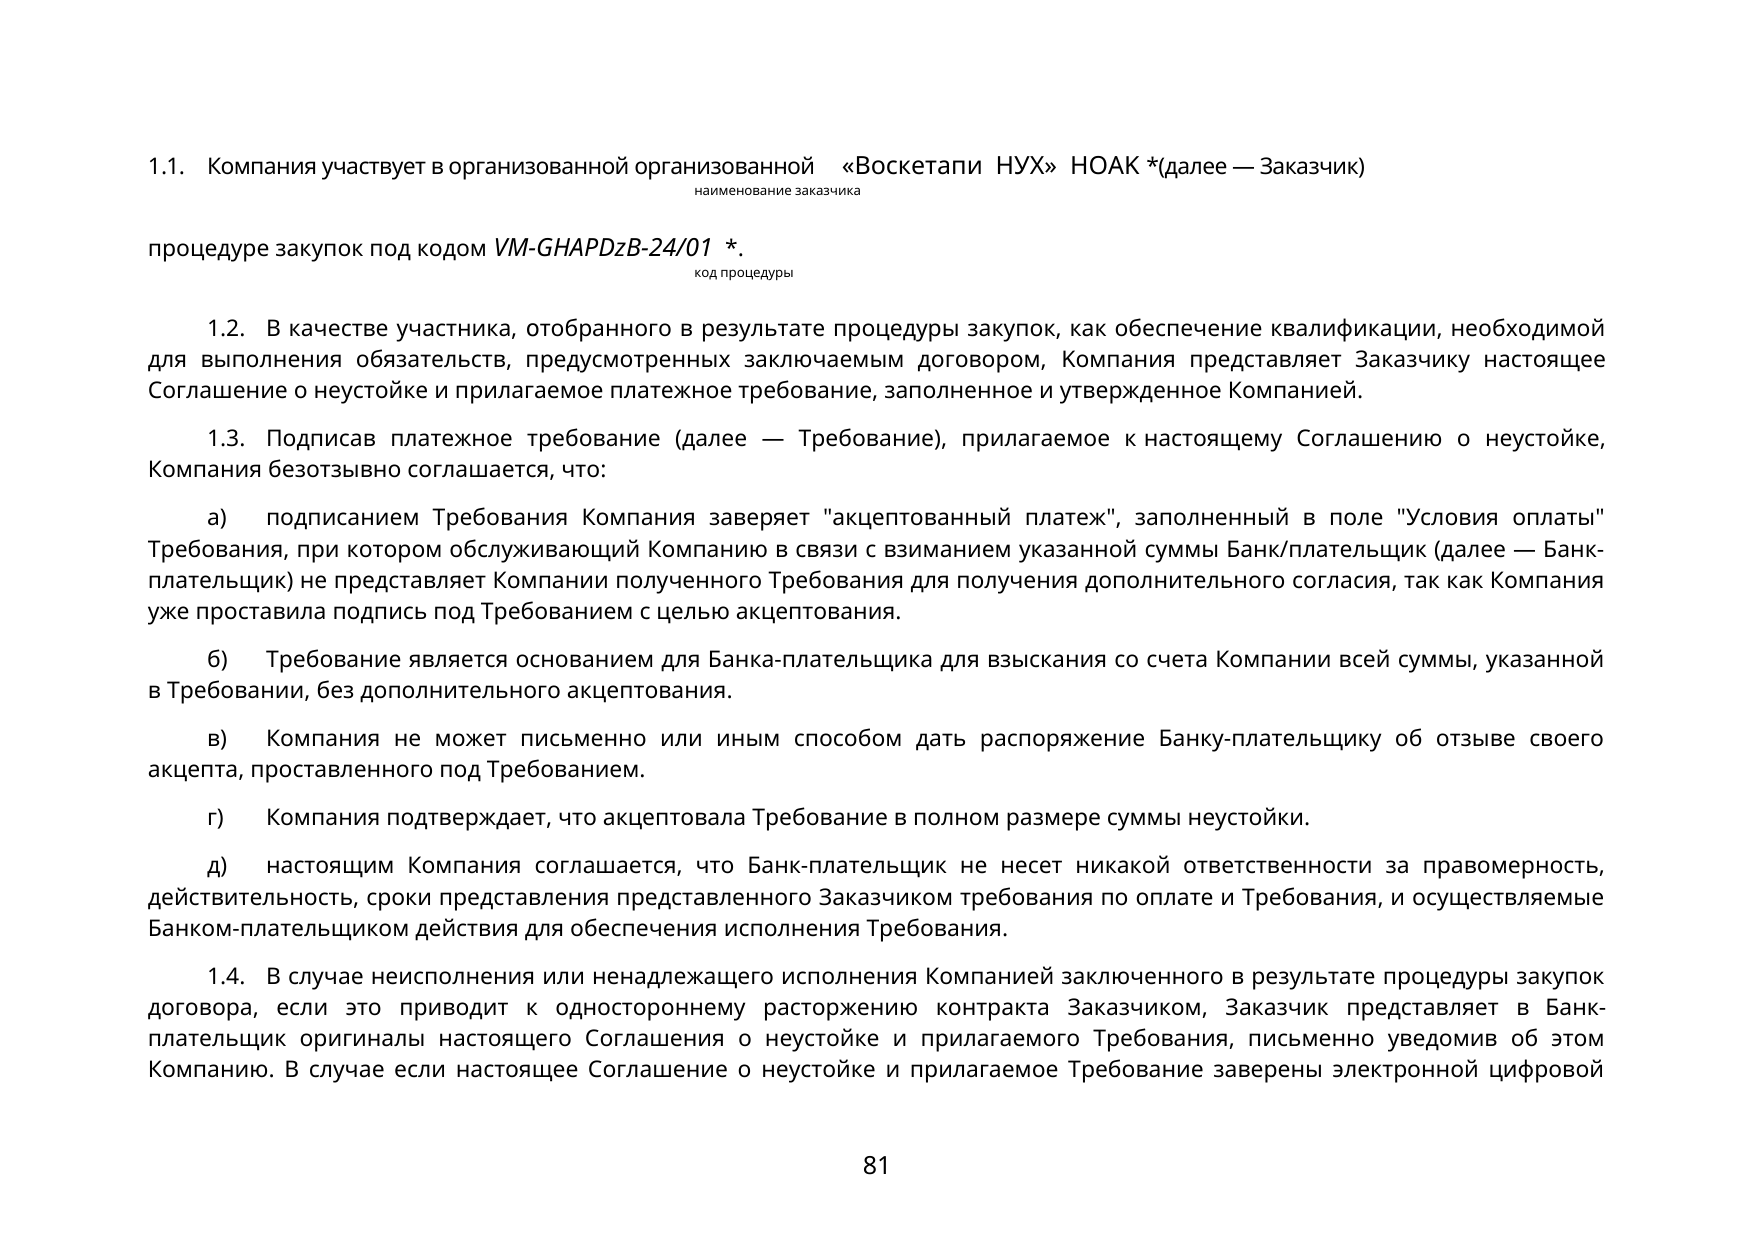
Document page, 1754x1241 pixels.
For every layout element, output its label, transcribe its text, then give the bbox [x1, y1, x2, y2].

text код процедуры [694, 264, 1606, 295]
text в) Компания не может письменно или иным способом дать распоряжение Банку-плательщику об отзыве своего акцепта, проставленного под Требованием. [148, 722, 1606, 784]
text 1.2. В качестве участника, օтобранного в результате процедуры закупок, как обеспечение квалификации, необходимой для выполнения обязательств, предусмотренных заключаемым договором, Kомпания представляет Заказчику настоящее Соглашение о неустойке и прилагаемое платежное требование, заполненное и утвержденное Компанией. [148, 312, 1606, 405]
text а) подписанием Требования Компания заверяет "акцептованный платеж", заполненный в поле "Условия оплаты" Требования, при котором обслуживающий Компанию в связи с взиманием указанной суммы Банк/плательщик (далее — Банк-плательщик) не представляет Компании полученного Требования для получения дополнительного согласия, так как Компания уже проставила подпись под Требованием с целью акцептования. [148, 501, 1606, 626]
text процедуре закупок под кодом VM-GHAPDzB-24/01 *. [148, 230, 1606, 264]
text г) Компания подтверждает, что акцептовала Требование в полном размере суммы неустойки. [148, 801, 1606, 832]
text 1.1. Компания участвует в организованной организованной «Воскетапи НУХ» HOAK *(далее — Заказчик) [148, 148, 1606, 182]
text д) настоящим Компания соглашается, что Банк-плательщик не несет никакой ответственности за правомерность, действительность, сроки представления представленного Заказчиком требования по оплате и Требования, и осуществляемые Банком-плательщиком действия для обеспечения исполнения Требования. [148, 849, 1606, 943]
text 1.3. Подписав платежное требование (далее — Требование), прилагаемое к настоящему Соглашению о неустойке, Компания безотзывно соглашается, что: [148, 422, 1606, 484]
text наименование заказчика [694, 182, 1606, 213]
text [148, 959, 1606, 1085]
text б) Требование является основанием для Банка-плательщика для взыскания со счета Компании всей суммы, указанной в Требовании, без дополнительного акцептования. [148, 643, 1606, 705]
